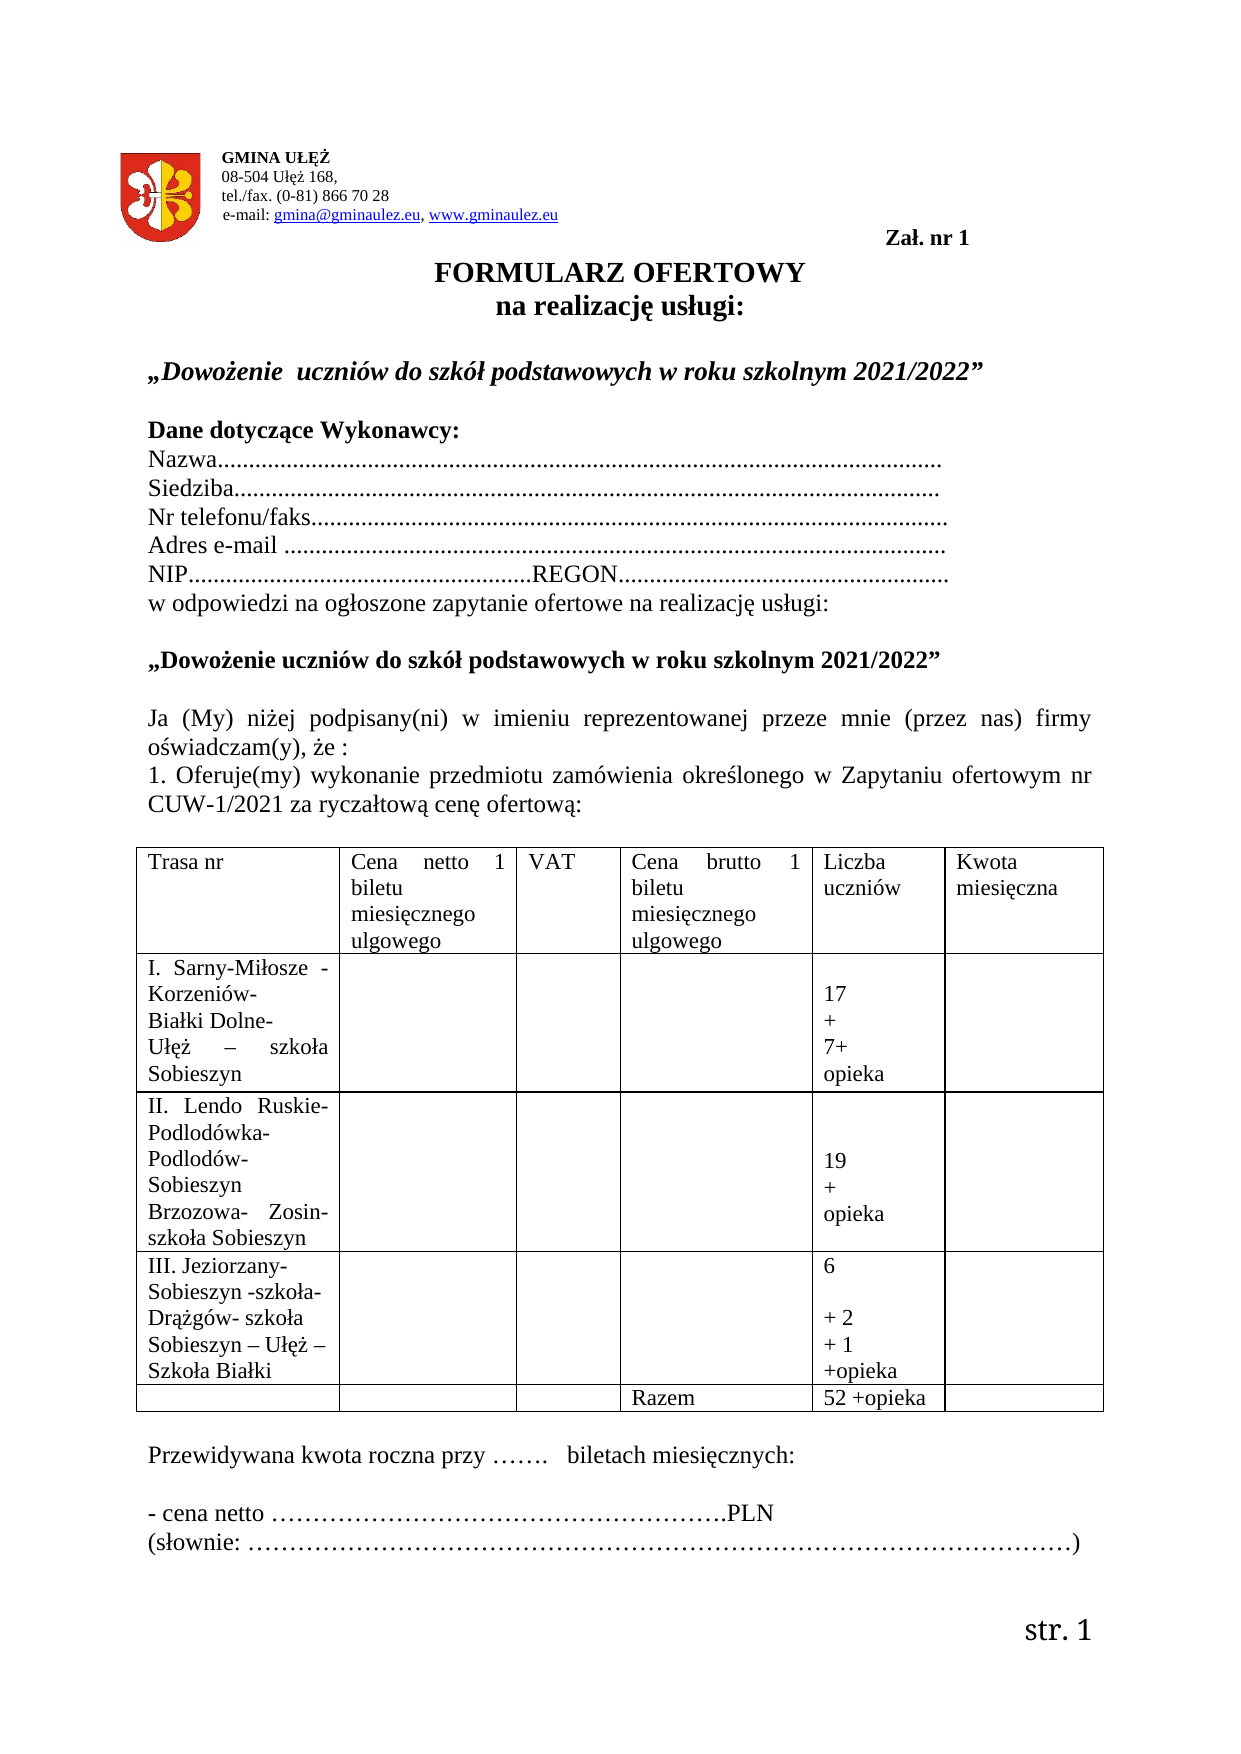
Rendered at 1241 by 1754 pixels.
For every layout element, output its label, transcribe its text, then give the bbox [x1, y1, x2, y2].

table_header Cena brutto 1 biletu miesięcznego ulgowego [621, 848, 812, 953]
text „Dowożenie uczniów do szkół podstawowych w roku szkolnym 2021/2022” [148, 356, 1093, 387]
table_cell 19 + opieka [813, 1093, 944, 1251]
table_cell [946, 1385, 1103, 1411]
text na realizację usługi: [148, 288, 1093, 322]
table_cell [340, 1093, 516, 1251]
picture [120, 153, 201, 242]
table_header Liczba uczniów [813, 848, 944, 953]
text 08-504 Ułęż 168, tel./fax. (0-81) 866 70 28 [221, 167, 1093, 205]
text w odpowiedzi na ogłoszone zapytanie ofertowe na realizację usługi: [148, 588, 1093, 617]
table_cell [517, 1385, 620, 1411]
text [148, 1527, 1093, 1556]
table_cell 52 +opieka [813, 1385, 944, 1411]
text 1. Oferuje(my) wykonanie przedmiotu zamówienia określonego w Zapytaniu ofertowym nr CUW-1/2021 za ryczałtową cenę ofertową: [148, 760, 1093, 818]
table_header Trasa nr [137, 848, 339, 953]
table_cell [621, 1252, 812, 1383]
table_cell Razem [621, 1385, 812, 1411]
table_cell [946, 1093, 1103, 1251]
table_cell [340, 1385, 516, 1411]
text - cena netto ……………………………………………….PLN [148, 1498, 1093, 1527]
table_cell II. Lendo Ruskie- Podlodówka-Podlodów- Sobieszyn Brzozowa- Zosin-szkoła Sobieszyn [137, 1093, 339, 1251]
table_cell [340, 1252, 516, 1383]
text Przewidywana kwota roczna przy ……. biletach miesięcznych: [148, 1441, 1093, 1469]
table_cell [621, 954, 812, 1091]
text e-mail: gmina@gminaulez.eu, www.gminaulez.eu [201, 205, 1093, 224]
table_cell [340, 954, 516, 1091]
table_header VAT [517, 848, 620, 953]
text Dane dotyczące Wykonawcy: [148, 415, 1093, 444]
table_cell [517, 954, 620, 1091]
table_cell [946, 1252, 1103, 1383]
text GMINA UŁĘŻ [148, 148, 1093, 167]
text FORMULARZ OFERTOWY [148, 255, 1093, 288]
table_header Kwota miesięczna [946, 848, 1103, 953]
table_cell [517, 1252, 620, 1383]
text Ja (My) niżej podpisany(ni) w imieniu reprezentowanej przeze mnie (przez nas) firmy oświadczam(y), że : [148, 703, 1093, 760]
table_cell [517, 1093, 620, 1251]
table_header Cena netto 1 biletu miesięcznego ulgowego [340, 848, 516, 953]
text Siedziba................................................................................................................. [148, 473, 1093, 502]
table_cell [137, 1385, 339, 1411]
table_cell I. Sarny-Miłosze -Korzeniów- Białki Dolne- Ułęż – szkoła Sobieszyn [137, 954, 339, 1091]
text Nazwa.................................................................................................................... [148, 444, 1093, 473]
table_cell 17 + 7+ opieka [813, 954, 944, 1091]
text Zał. nr 1 [148, 224, 1093, 251]
table_cell III. Jeziorzany- Sobieszyn -szkoła-Drążgów- szkoła Sobieszyn – Ułęż – Szkoła Białki [137, 1252, 339, 1383]
table_cell [946, 954, 1103, 1091]
table_cell 6 + 2 + 1 +opieka [813, 1252, 944, 1383]
text Adres e-mail .......................................................................................................... [148, 530, 1093, 559]
text Nr telefonu/faks...................................................................................................... [148, 502, 1093, 530]
table_cell [621, 1093, 812, 1251]
text „Dowożenie uczniów do szkół podstawowych w roku szkolnym 2021/2022” [148, 645, 1093, 674]
text NIP.......................................................REGON..................................................... [148, 559, 1093, 588]
